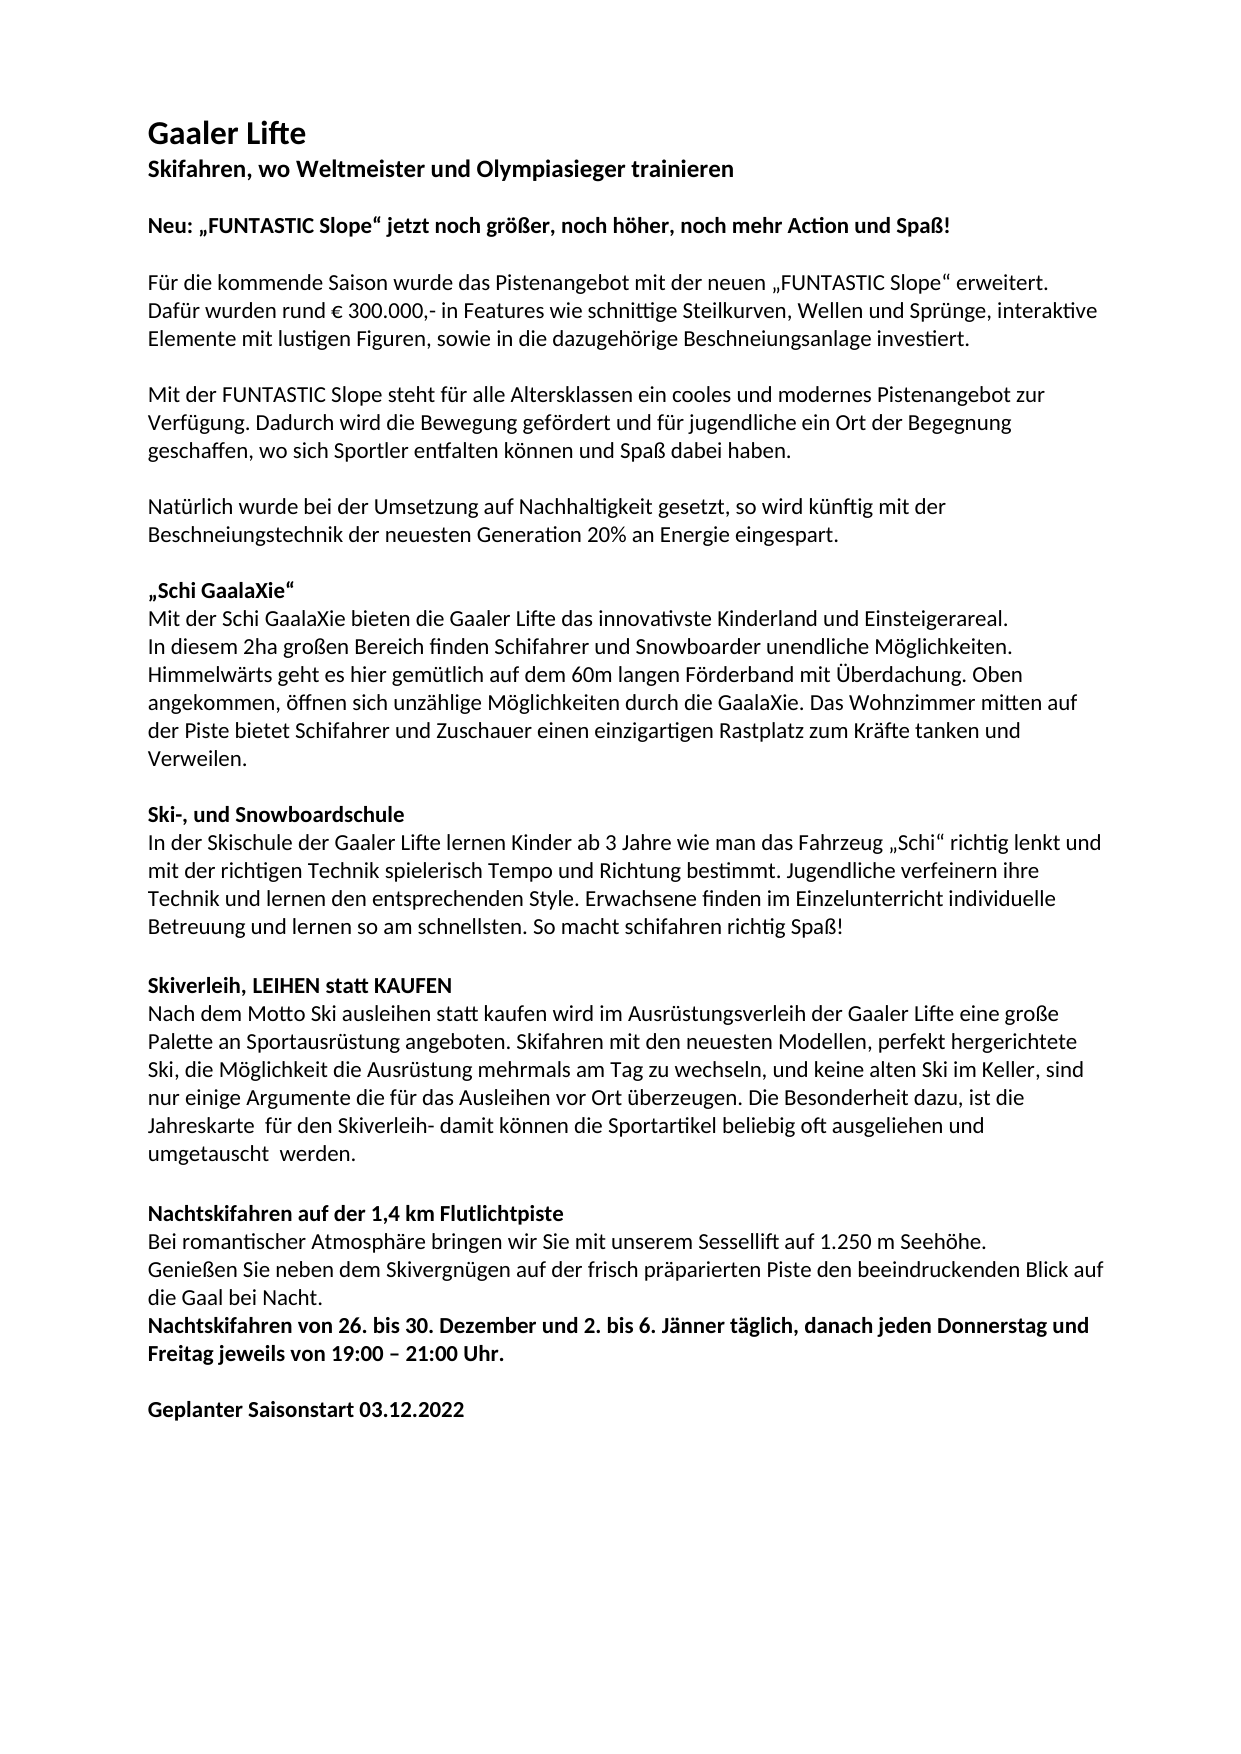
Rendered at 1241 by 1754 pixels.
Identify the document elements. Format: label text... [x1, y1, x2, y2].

text Geplanter Saisonstart 03.12.2022 [148, 1395, 1106, 1423]
text Für die kommende Saison wurde das Pistenangebot mit der neuen „FUNTASTIC Slope“ erweitert. Dafür wurden rund € 300.000,- in Features wie schnittige Steilkurven, Wellen und Sprünge, interaktive Elemente mit lustigen Figuren, sowie in die dazugehörige Beschneiungsanlage investiert. [148, 268, 1106, 352]
text Nach dem Motto Ski ausleihen statt kaufen wird im Ausrüstungsverleih der Gaaler Lifte eine große Palette an Sportausrüstung angeboten. Skifahren mit den neuesten Modellen, perfekt hergerichtete Ski, die Möglichkeit die Ausrüstung mehrmals am Tag zu wechseln, und keine alten Ski im Keller, sind nur einige Argumente die für das Ausleihen vor Ort überzeugen. Die Besonderheit dazu, ist die Jahreskarte für den Skiverleih- damit können die Sportartikel beliebig oft ausgeliehen und umgetauscht werden. [148, 999, 1106, 1168]
text Ski-, und Snowboardschule [148, 800, 1106, 828]
text In der Skischule der Gaaler Lifte lernen Kinder ab 3 Jahre wie man das Fahrzeug „Schi“ richtig lenkt und mit der richtigen Technik spielerisch Tempo und Richtung bestimmt. Jugendliche verfeinern ihre Technik und lernen den entsprechenden Style. Erwachsene finden im Einzelunterricht individuelle Betreuung und lernen so am schnellsten. So macht schifahren richtig Spaß! [148, 828, 1106, 940]
text Genießen Sie neben dem Skivergnügen auf der frisch präparierten Piste den beeindruckenden Blick auf die Gaal bei Nacht. [148, 1255, 1106, 1311]
text In diesem 2ha großen Bereich finden Schifahrer und Snowboarder unendliche Möglichkeiten. Himmelwärts geht es hier gemütlich auf dem 60m langen Förderband mit Überdachung. Oben angekommen, öffnen sich unzählige Möglichkeiten durch die GaalaXie. Das Wohnzimmer mitten auf der Piste bietet Schifahrer und Zuschauer einen einzigartigen Rastplatz zum Kräfte tanken und Verweilen. [148, 632, 1106, 772]
text „Schi GaalaXie“ [148, 576, 1106, 604]
text Nachtskifahren von 26. bis 30. Dezember und 2. bis 6. Jänner täglich, danach jeden Donnerstag und Freitag jeweils von 19:00 – 21:00 Uhr. [148, 1311, 1106, 1367]
text Bei romantischer Atmosphäre bringen wir Sie mit unserem Sessellift auf 1.250 m Seehöhe. [148, 1227, 1106, 1255]
text Natürlich wurde bei der Umsetzung auf Nachhaltigkeit gesetzt, so wird künftig mit der Beschneiungstechnik der neuesten Generation 20% an Energie eingespart. [148, 492, 1106, 548]
text Nachtskifahren auf der 1,4 km Flutlichtpiste [148, 1199, 1106, 1227]
text Mit der Schi GaalaXie bieten die Gaaler Lifte das innovativste Kinderland und Einsteigerareal. [148, 604, 1106, 632]
text Neu: „FUNTASTIC Slope“ jetzt noch größer, noch höher, noch mehr Action und Spaß! [148, 212, 1106, 240]
text Mit der FUNTASTIC Slope steht für alle Altersklassen ein cooles und modernes Pistenangebot zur Verfügung. Dadurch wird die Bewegung gefördert und für jugendliche ein Ort der Begegnung geschaffen, wo sich Sportler entfalten können und Spaß dabei haben. [148, 380, 1106, 464]
text Gaaler Lifte [148, 112, 1106, 153]
text Skifahren, wo Weltmeister und Olympiasieger trainieren [148, 153, 1106, 184]
text Skiverleih, LEIHEN statt KAUFEN [148, 971, 1106, 999]
